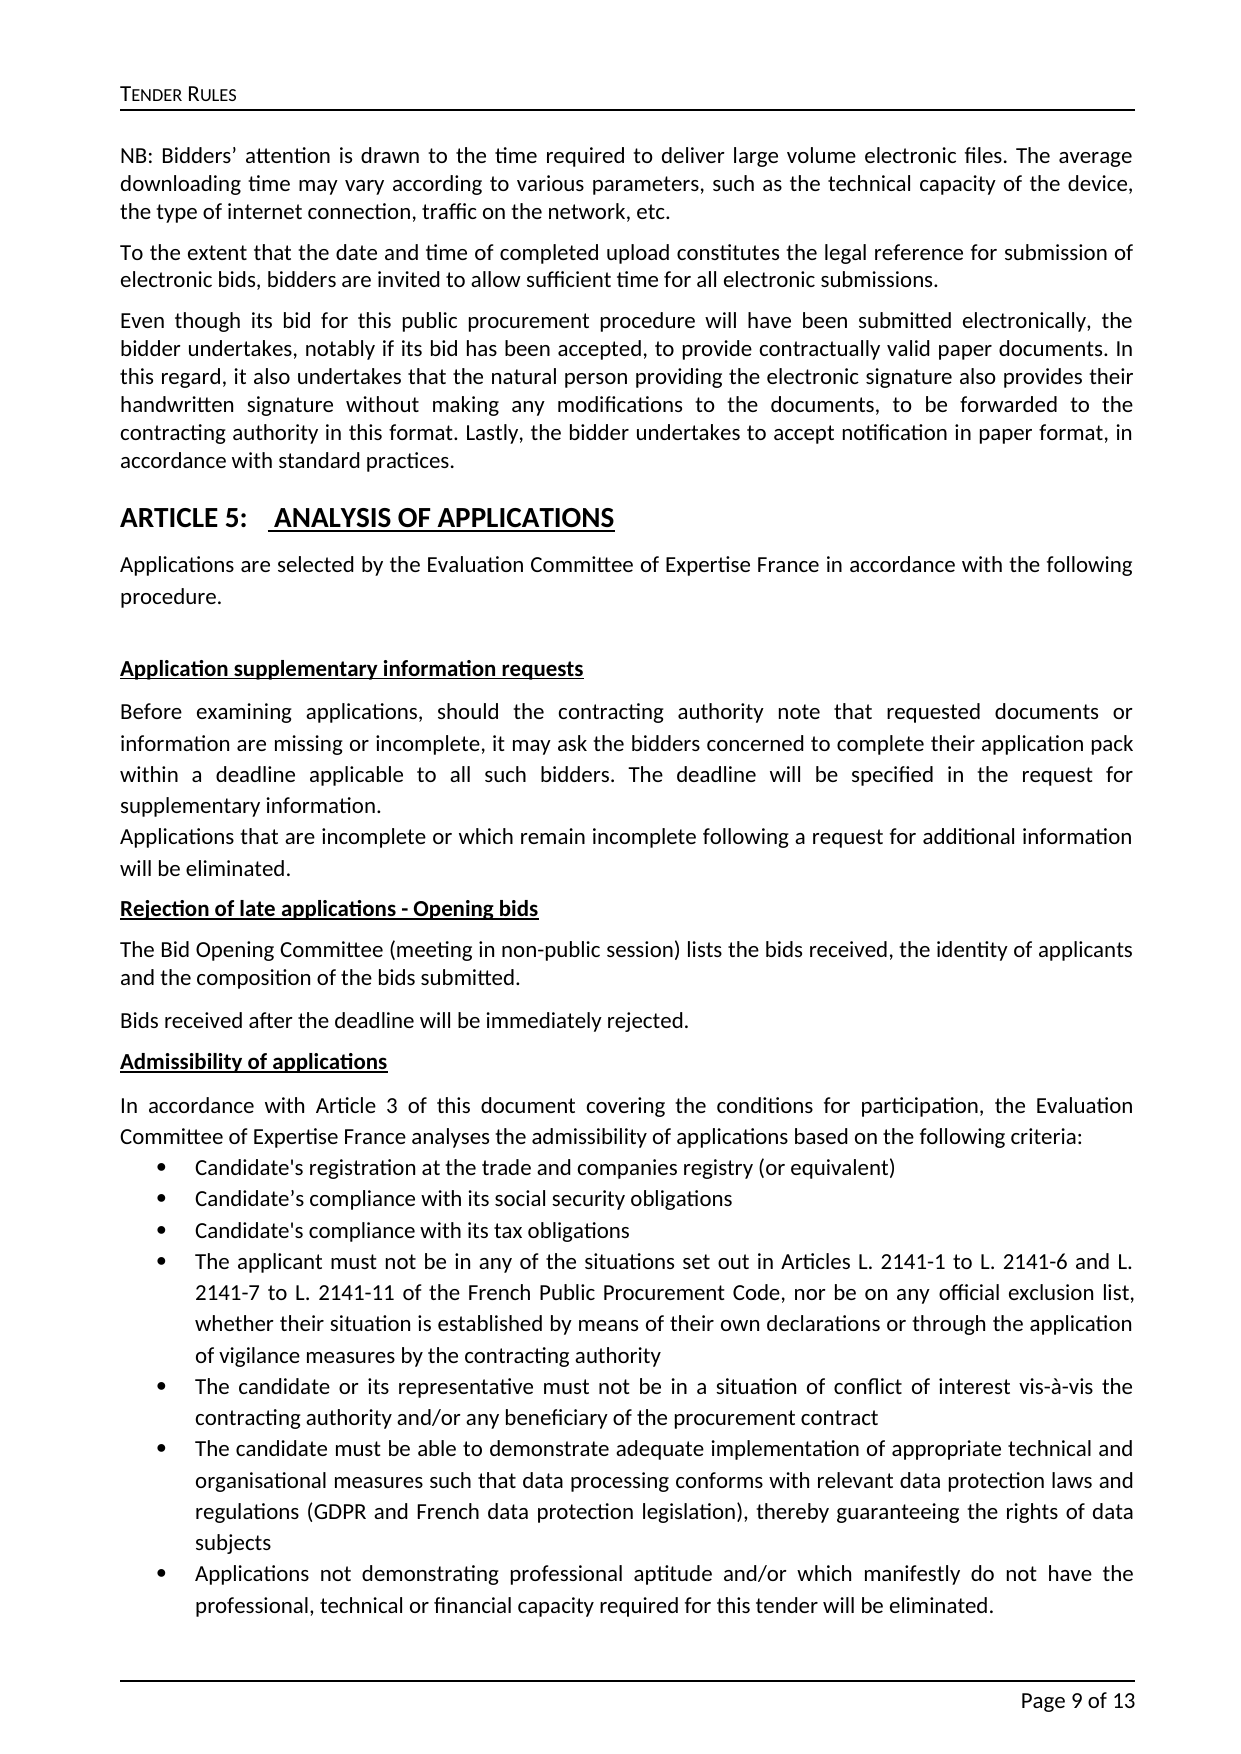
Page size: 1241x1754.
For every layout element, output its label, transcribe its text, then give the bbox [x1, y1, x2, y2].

text Even though its bid for this public procurement procedure will have been submitted electronically, the bidder undertakes, notably if its bid has been accepted, to provide contractually valid paper documents. In this regard, it also undertakes that the natural person providing the electronic signature also provides their handwritten signature without making any modifications to the documents, to be forwarded to the contracting authority in this format. Lastly, the bidder undertakes to accept notification in paper format, in accordance with standard practices. [120, 306, 1135, 474]
text Applications are selected by the Evaluation Committee of Expertise France in accordance with the following procedure. [120, 547, 1135, 610]
list The candidate or its representative must not be in a situation of conflict of interest vis-à-vis the contracting authority and/or any beneficiary of the procurement contract [157, 1369, 1135, 1431]
text The Bid Opening Committee (meeting in non-public session) lists the bids received, the identity of applicants and the composition of the bids submitted. [120, 935, 1135, 991]
subtitle Rejection of late applications - Opening bids [120, 894, 1135, 922]
list The candidate must be able to demonstrate adequate implementation of appropriate technical and organisational measures such that data processing conforms with relevant data protection laws and regulations (GDPR and French data protection legislation), thereby guaranteeing the rights of data subjects [157, 1431, 1135, 1556]
list Candidate's compliance with its tax obligations [157, 1212, 1135, 1244]
text To the extent that the date and time of completed upload constitutes the legal reference for submission of electronic bids, bidders are invited to allow sufficient time for all electronic submissions. [120, 238, 1135, 294]
text NB: Bidders’ attention is drawn to the time required to deliver large volume electronic files. The average downloading time may vary according to various parameters, such as the technical capacity of the device, the type of internet connection, traffic on the network, etc. [120, 141, 1135, 225]
list The applicant must not be in any of the situations set out in Articles L. 2141-1 to L. 2141-6 and L. 2141-7 to L. 2141-11 of the French Public Procurement Code, nor be on any official exclusion list, whether their situation is established by means of their own declarations or through the application of vigilance measures by the contracting authority [157, 1244, 1135, 1369]
text Bids received after the deadline will be immediately rejected. [120, 1003, 1135, 1034]
subtitle Application supplementary information requests [120, 654, 1135, 682]
list Candidate’s compliance with its social security obligations [157, 1181, 1135, 1212]
list Analysis of applications [120, 499, 1135, 535]
list Candidate's registration at the trade and companies registry (or equivalent) [157, 1150, 1135, 1181]
subtitle Admissibility of applications [120, 1047, 1135, 1075]
text Before examining applications, should the contracting authority note that requested documents or information are missing or incomplete, it may ask the bidders concerned to complete their application pack within a deadline applicable to all such bidders. The deadline will be specified in the request for supplementary information. [120, 694, 1135, 819]
text In accordance with Article 3 of this document covering the conditions for participation, the Evaluation Committee of Expertise France analyses the admissibility of applications based on the following criteria: [120, 1087, 1135, 1150]
list Applications not demonstrating professional aptitude and/or which manifestly do not have the professional, technical or financial capacity required for this tender will be eliminated. [157, 1556, 1135, 1619]
text Applications that are incomplete or which remain incomplete following a request for additional information will be eliminated. [120, 819, 1135, 882]
